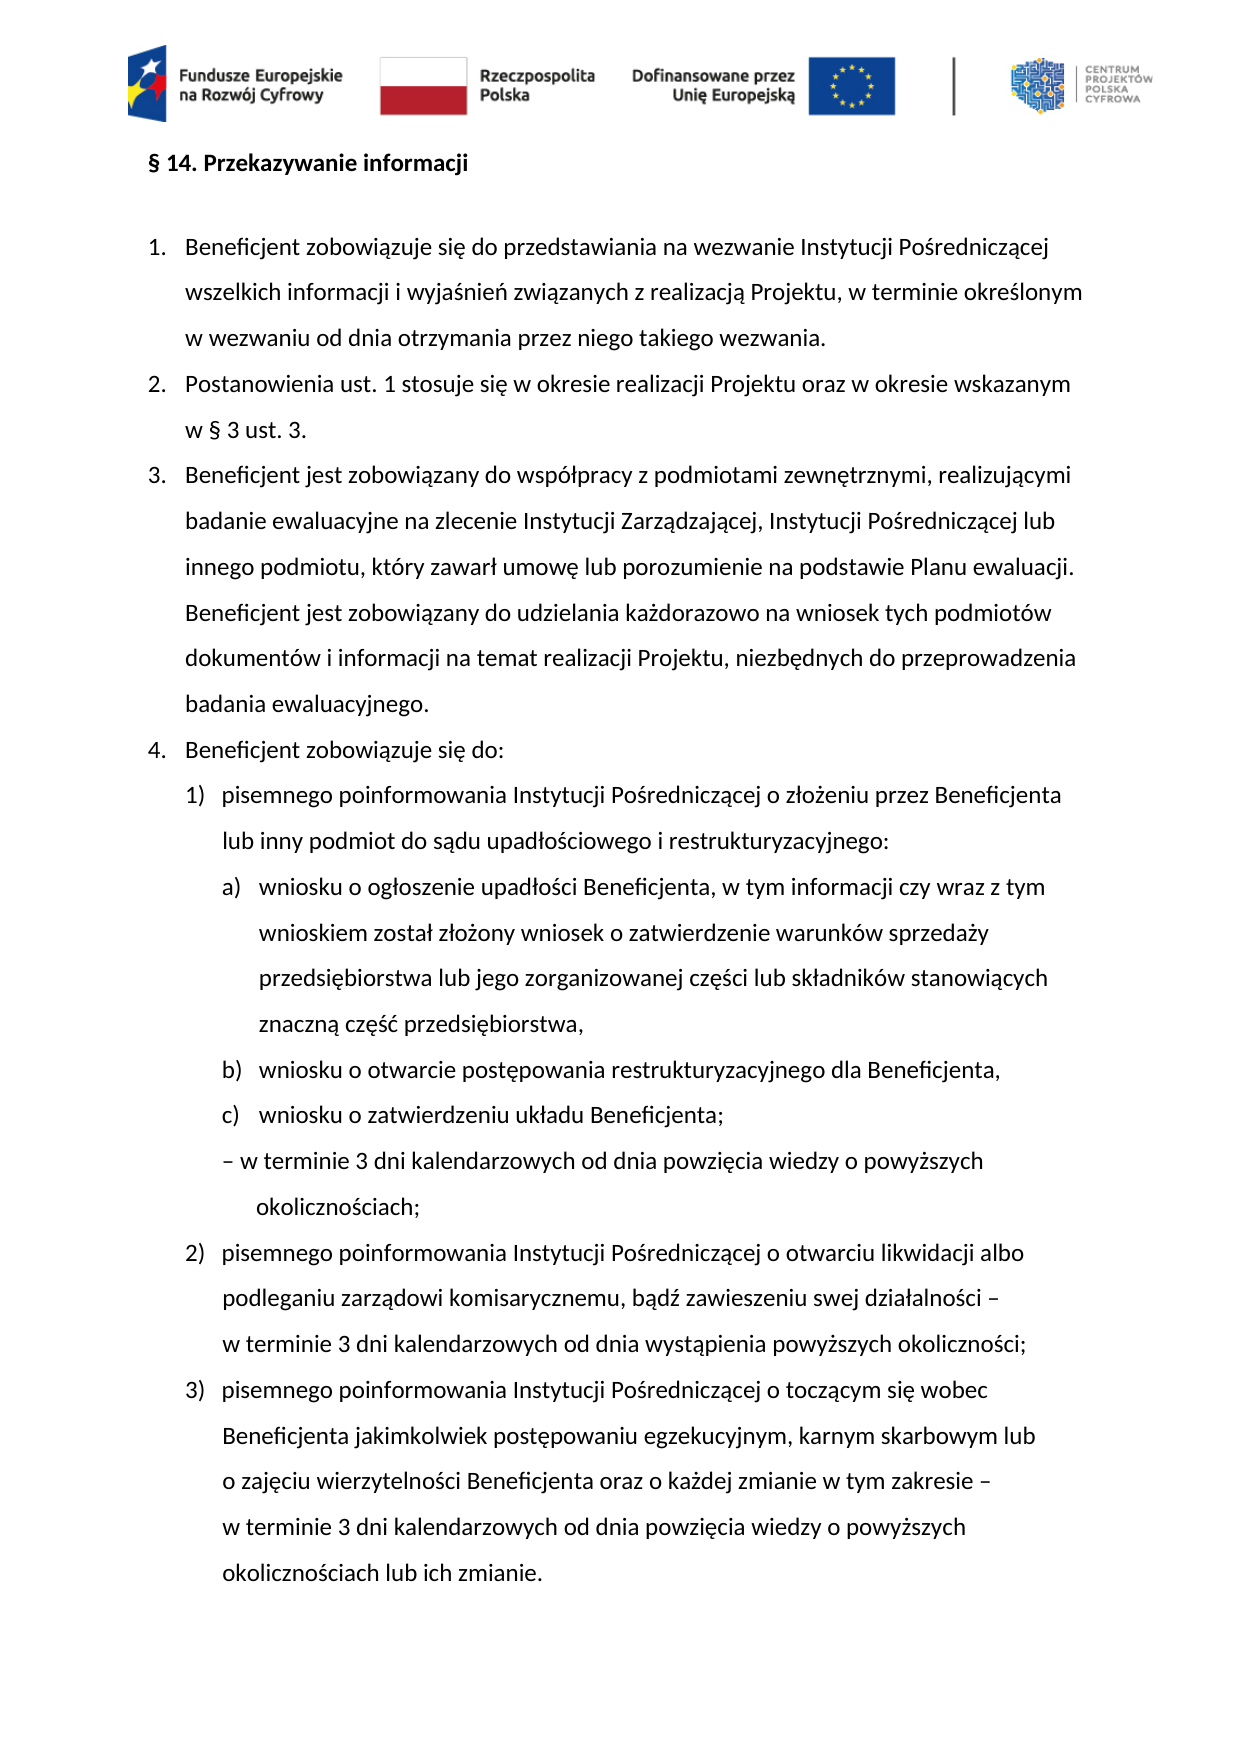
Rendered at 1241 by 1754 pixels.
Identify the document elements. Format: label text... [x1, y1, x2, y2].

list Beneficjent zobowiązuje się do: [148, 734, 1093, 764]
subtitle § 14. Przekazywanie informacji [148, 148, 1093, 178]
list wniosku o zatwierdzeniu układu Beneficjenta; [222, 1100, 1093, 1130]
list wniosku o otwarcie postępowania restrukturyzacyjnego dla Beneficjenta, [222, 1054, 1093, 1084]
list wniosku o ogłoszenie upadłości Beneficjenta, w tym informacji czy wraz z tym wnioskiem został złożony wniosek o zatwierdzenie warunków sprzedaży przedsiębiorstwa lub jego zorganizowanej części lub składników stanowiących znaczną część przedsiębiorstwa, [222, 871, 1093, 1039]
picture [128, 45, 1153, 122]
text – w terminie 3 dni kalendarzowych od dnia powzięcia wiedzy o powyższych okolicznościach; [222, 1145, 1093, 1222]
list pisemnego poinformowania Instytucji Pośredniczącej o otwarciu likwidacji albo podleganiu zarządowi komisarycznemu, bądź zawieszeniu swej działalności – w terminie 3 dni kalendarzowych od dnia wystąpienia powyższych okoliczności; [185, 1237, 1093, 1359]
list pisemnego poinformowania Instytucji Pośredniczącej o złożeniu przez Beneficjenta lub inny podmiot do sądu upadłościowego i restrukturyzacyjnego: [185, 779, 1093, 856]
list pisemnego poinformowania Instytucji Pośredniczącej o toczącym się wobec Beneficjenta jakimkolwiek postępowaniu egzekucyjnym, karnym skarbowym lub o zajęciu wierzytelności Beneficjenta oraz o każdej zmianie w tym zakresie – w terminie 3 dni kalendarzowych od dnia powzięcia wiedzy o powyższych okolicznościach lub ich zmianie. [185, 1374, 1093, 1587]
list Beneficjent zobowiązuje się do przedstawiania na wezwanie Instytucji Pośredniczącej wszelkich informacji i wyjaśnień związanych z realizacją Projektu, w terminie określonym w wezwaniu od dnia otrzymania przez niego takiego wezwania. [148, 231, 1093, 353]
list Beneficjent jest zobowiązany do współpracy z podmiotami zewnętrznymi, realizującymi badanie ewaluacyjne na zlecenie Instytucji Zarządzającej, Instytucji Pośredniczącej lub innego podmiotu, który zawarł umowę lub porozumienie na podstawie Planu ewaluacji. Beneficjent jest zobowiązany do udzielania każdorazowo na wniosek tych podmiotów dokumentów i informacji na temat realizacji Projektu, niezbędnych do przeprowadzenia badania ewaluacyjnego. [148, 459, 1093, 719]
list Postanowienia ust. 1 stosuje się w okresie realizacji Projektu oraz w okresie wskazanym w § 3 ust. 3. [148, 368, 1093, 444]
